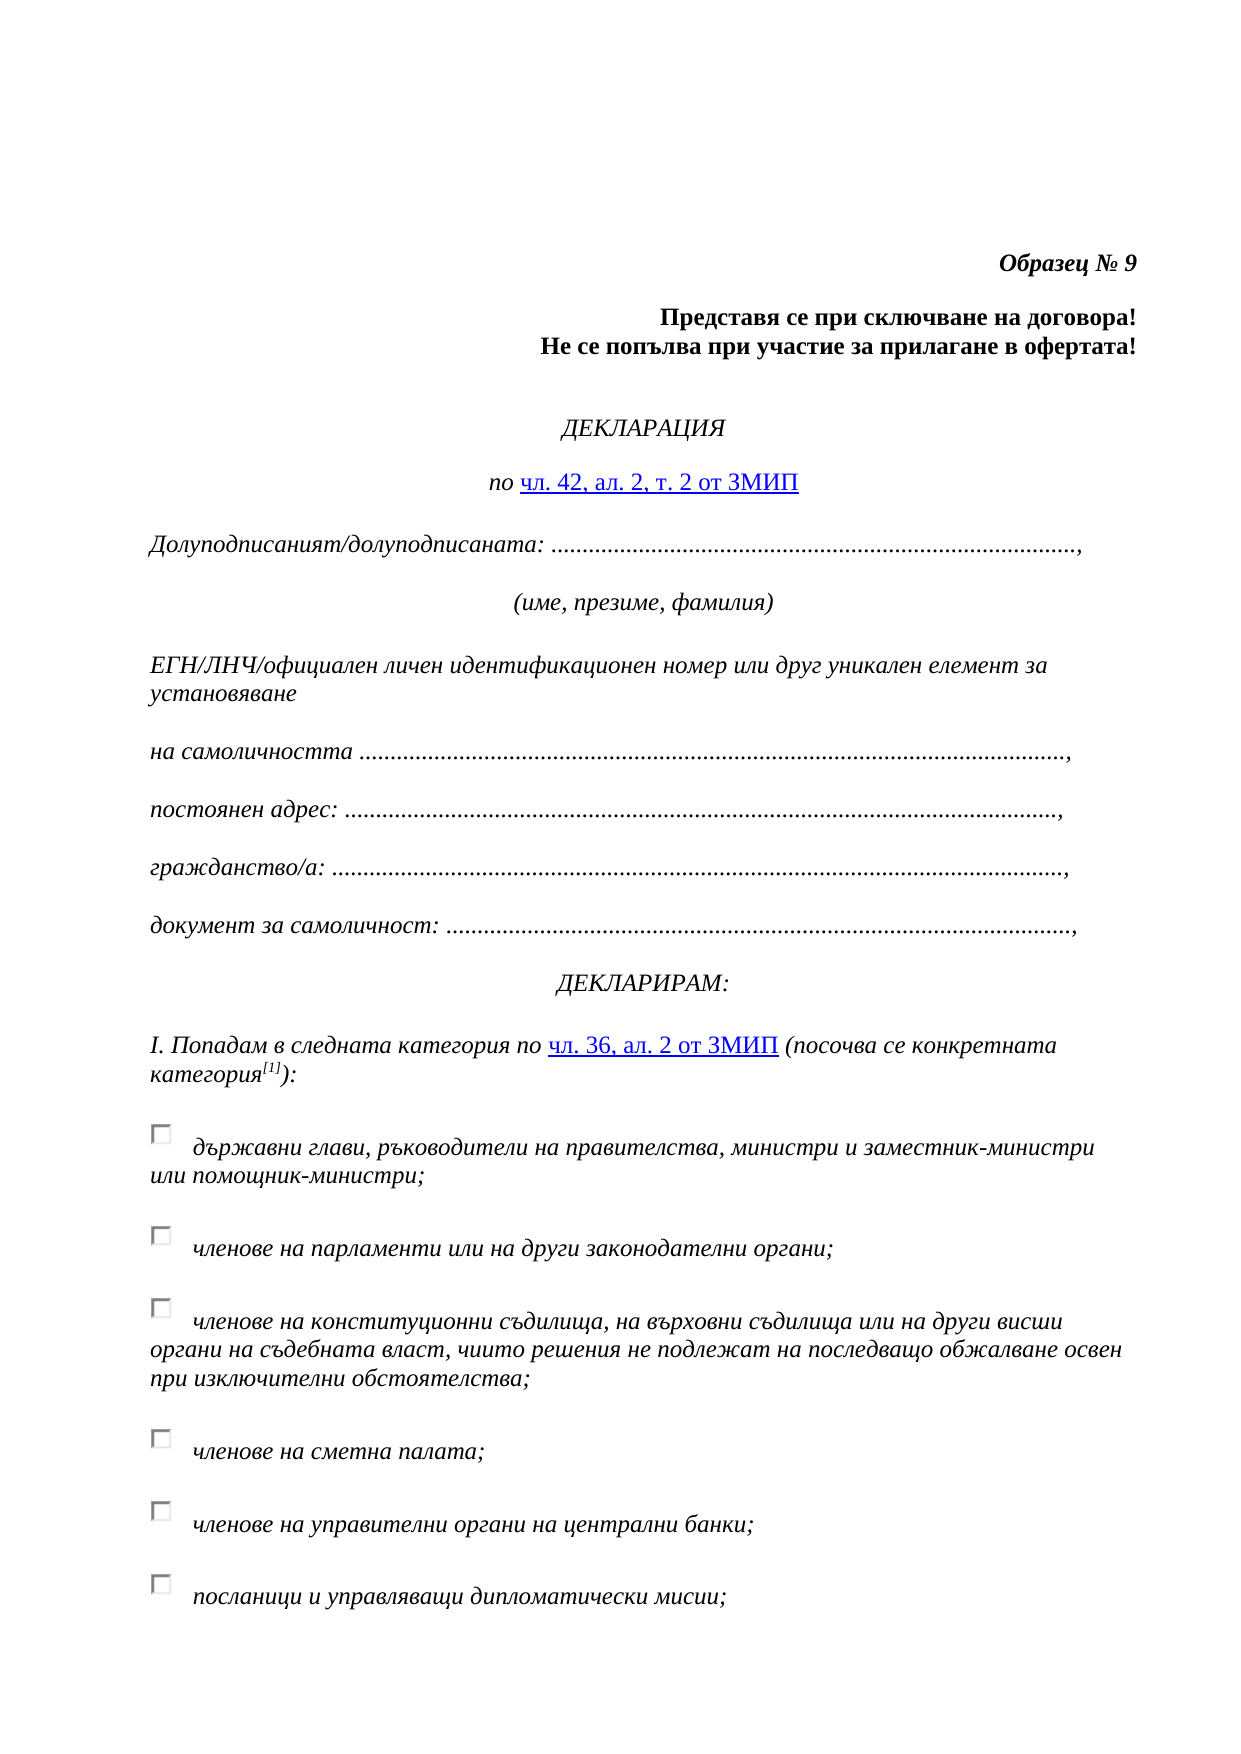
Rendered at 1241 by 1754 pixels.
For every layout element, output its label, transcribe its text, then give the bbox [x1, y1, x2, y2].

text документ за самоличност: ...................................................................................................., [150, 910, 1137, 939]
text гражданство/а: ....................................................................................................................., [150, 852, 1137, 881]
text по чл. 42, ал. 2, т. 2 от ЗМИП [150, 467, 1137, 496]
text І. Попадам в следната категория по чл. 36, ал. 2 от ЗМИП (посочва се конкретната категория[1]): [150, 1030, 1137, 1088]
text членове на парламенти или на други законодателни органи; [150, 1218, 1137, 1262]
text постоянен адрес: .................................................................................................................., [150, 794, 1137, 823]
text на самоличността ................................................................................................................., [150, 736, 1137, 765]
text членове на управителни органи на централни банки; [150, 1494, 1137, 1537]
text Долуподписаният/долуподписаната: ...................................................................................., [150, 529, 1137, 558]
text Образец № 9 [150, 248, 1137, 277]
text посланици и управляващи дипломатически мисии; [150, 1567, 1137, 1610]
text ДЕКЛАРАЦИЯ [150, 413, 1137, 442]
text членове на конституционни съдилища, на върховни съдилища или на други висши органи на съдебната власт, чиито решения не подлежат на последващо обжалване освен при изключителни обстоятелства; [150, 1291, 1137, 1392]
text Не се попълва при участие за прилагане в офертата! [150, 331, 1137, 360]
text (име, презиме, фамилия) [150, 587, 1137, 616]
text Представя се при сключване на договора! [150, 302, 1137, 331]
text ЕГН/ЛНЧ/официален личен идентификационен номер или друг уникален елемент за установяване [150, 650, 1137, 707]
text държавни глави, ръководители на правителства, министри и заместник-министри или помощник-министри; [150, 1117, 1137, 1189]
text членове на сметна палата; [150, 1421, 1137, 1465]
text ДЕКЛАРИРАМ: [150, 968, 1137, 997]
